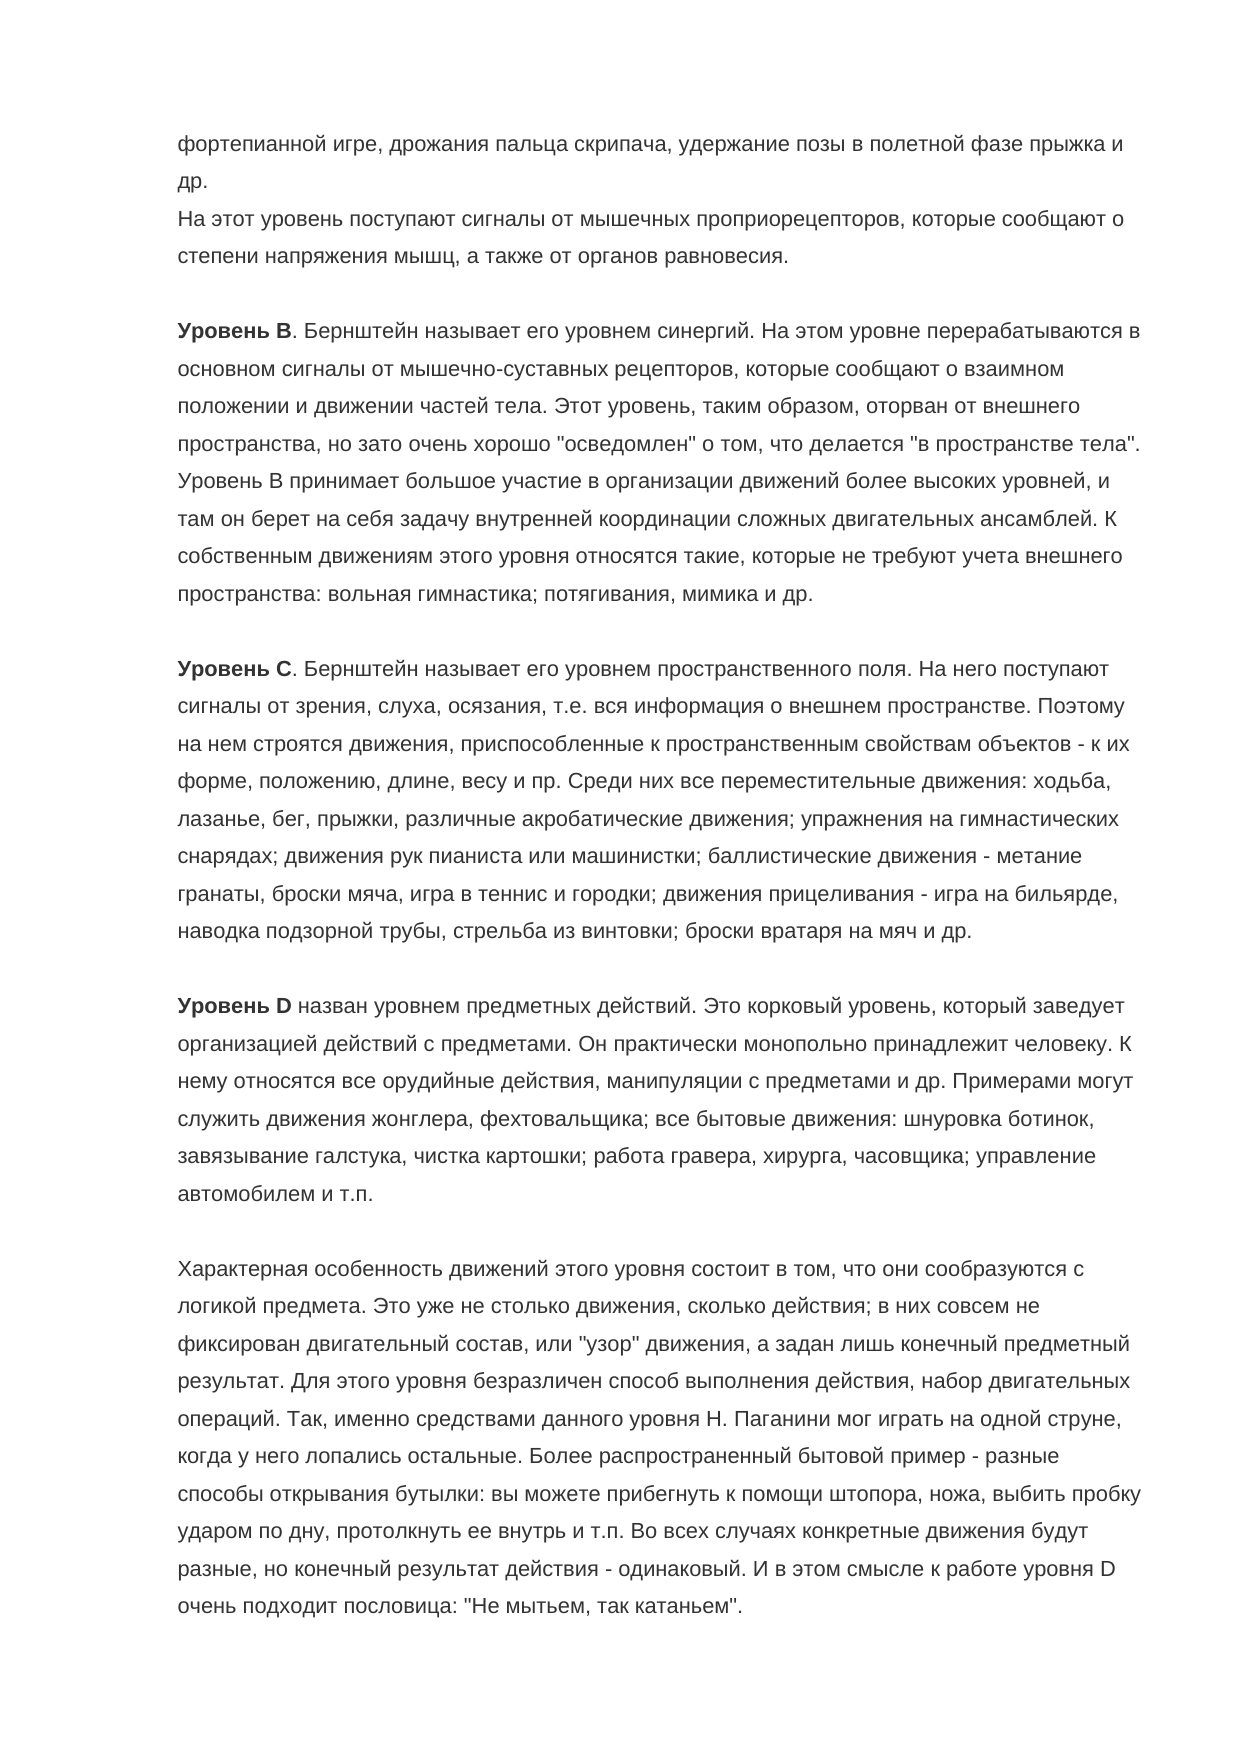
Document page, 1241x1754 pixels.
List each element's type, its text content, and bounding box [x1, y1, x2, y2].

text Характерная особенность движений этого уровня состоит в том, что они сообразуются с логикой предмета. Это уже не столько движения, сколько действия; в них совсем не фиксирован двигательный состав, или "узор" движения, а задан лишь конечный предметный результат. Для этого уровня безразличен способ выполнения действия, набор двигательных операций. Так, именно средствами данного уровня Н. Паганини мог играть на одной струне, когда у него лопались остальные. Более распространенный бытовой пример - разные способы открывания бутылки: вы можете прибегнуть к помощи штопора, ножа, выбить пробку ударом по дну, протолкнуть ее внутрь и т.п. Во всех случаях конкретные движения будут разные, но конечный результат действия - одинаковый. И в этом смысле к работе уровня D очень подходит пословица: "Не мытьем, так катаньем". [177, 1243, 1152, 1618]
text Уровень B принимает большое участие в организации движений более высоких уровней, и там он берет на себя задачу внутренней координации сложных двигательных ансамблей. К собственным движениям этого уровня относятся такие, которые не требуют учета внешнего пространства: вольная гимнастика; потягивания, мимика и др. [177, 456, 1152, 606]
text Уровень C. Бернштейн называет его уровнем пространственного поля. На него поступают сигналы от зрения, слуха, осязания, т.е. вся информация о внешнем пространстве. Поэтому на нем строятся движения, приспособленные к пространственным свойствам объектов - к их форме, положению, длине, весу и пр. Среди них все переместительные движения: ходьба, лазанье, бег, прыжки, различные акробатические движения; упражнения на гимнастических снарядах; движения рук пианиста или машинистки; баллистические движения - метание гранаты, броски мяча, игра в теннис и городки; движения прицеливания - игра на бильярде, наводка подзорной трубы, стрельба из винтовки; броски вратаря на мяч и др. [177, 643, 1152, 943]
text На этот уровень поступают сигналы от мышечных проприорецепторов, которые сообщают о степени напряжения мышц, а также от органов равновесия. [177, 193, 1152, 268]
text Уровень D назван уровнем предметных действий. Это корковый уровень, который заведует организацией действий с предметами. Он практически монопольно принадлежит человеку. К нему относятся все орудийные действия, манипуляции с предметами и др. Примерами могут служить движения жонглера, фехтовальщика; все бытовые движения: шнуровка ботинок, завязывание галстука, чистка картошки; работа гравера, хирурга, часовщика; управление автомобилем и т.п. [177, 981, 1152, 1206]
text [177, 118, 1152, 193]
text Уровень B. Бернштейн называет его уровнем синергий. На этом уровне перерабатываются в основном сигналы от мышечно-суставных рецепторов, которые сообщают о взаимном положении и движении частей тела. Этот уровень, таким образом, оторван от внешнего пространства, но зато очень хорошо "осведомлен" о том, что делается "в пространстве тела". [177, 306, 1152, 456]
